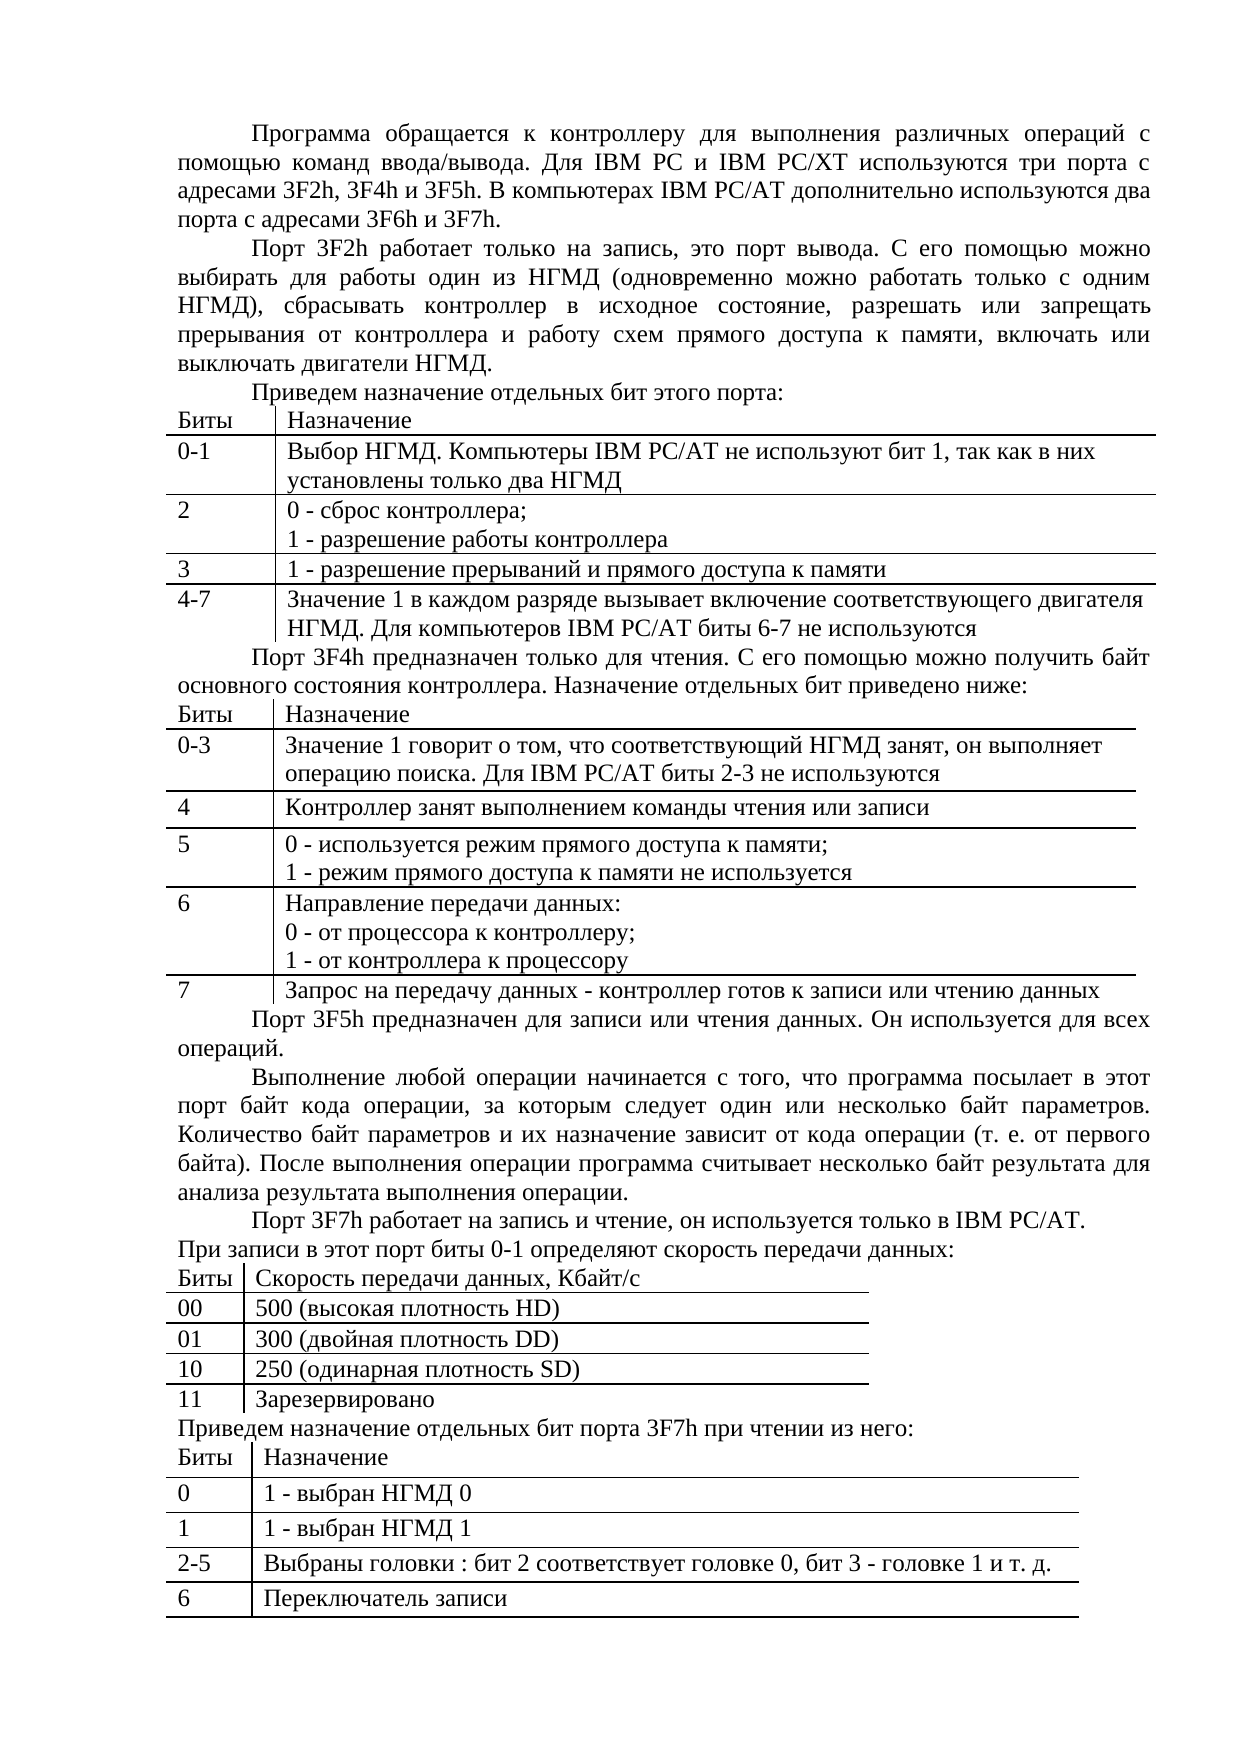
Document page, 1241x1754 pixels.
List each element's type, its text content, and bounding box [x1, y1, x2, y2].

table_cell 0 [166, 1478, 251, 1511]
table_cell 5 [166, 829, 273, 886]
table_cell Значение 1 в каждом разряде вызывает включение соответствующего двигателя НГМД. Для компьютеров IBM PC/AT биты 6-7 не используются [276, 585, 1156, 642]
table_cell 6 [166, 888, 273, 974]
table_header Назначение [274, 699, 1136, 728]
table_cell 500 (высокая плотность HD) [245, 1293, 869, 1322]
text Порт 3F7h работает на запись и чтение, он используется только в IBM PC/AT. [177, 1206, 1152, 1234]
table_cell 7 [166, 976, 273, 1004]
text Выполнение любой операции начинается с того, что программа посылает в этот порт байт кода операции, за которым следует один или несколько байт параметров. Количество байт параметров и их назначение зависит от кода операции (т. е. от первого байта). После выполнения операции программа считывает несколько байт результата для анализа результата выполнения операции. [177, 1062, 1152, 1206]
text Приведем назначение отдельных бит этого порта: [177, 377, 1152, 406]
table_cell 4 [166, 792, 273, 827]
table_cell 1 [166, 1513, 251, 1546]
table_cell 6 [166, 1583, 251, 1616]
table_cell 01 [166, 1324, 243, 1352]
table_cell 1 - разрешение прерываний и прямого доступа к памяти [276, 554, 1156, 583]
table_cell 250 (одинарная плотность SD) [245, 1354, 869, 1383]
table_header Назначение [253, 1442, 1079, 1477]
table_cell Выбраны головки : бит 2 соответствует головке 0, бит 3 - головке 1 и т. д. [253, 1548, 1079, 1581]
table_header Биты [166, 1442, 251, 1477]
table_cell 0-3 [166, 730, 273, 790]
table_cell Переключатель записи [253, 1583, 1079, 1616]
text Приведем назначение отдельных бит порта 3F7h при чтении из него: [177, 1413, 1152, 1442]
text При записи в этот порт биты 0-1 определяют скорость передачи данных: [177, 1234, 1152, 1263]
table_cell 11 [166, 1385, 243, 1413]
table_header Биты [166, 699, 273, 728]
table_cell Зарезервировано [245, 1385, 869, 1413]
table_cell 300 (двойная плотность DD) [245, 1324, 869, 1352]
table_cell 3 [166, 554, 275, 583]
table_cell Значение 1 говорит о том, что соответствующий НГМД занят, он выполняет операцию поиска. Для IBM PC/AT биты 2-3 не используются [274, 730, 1136, 790]
table_header Назначение [276, 406, 1156, 434]
table_header Биты [166, 1263, 243, 1292]
text Порт 3F5h предназначен для записи или чтения данных. Он используется для всех операций. [177, 1004, 1152, 1062]
table_header Биты [166, 406, 275, 434]
table_cell 0-1 [166, 436, 275, 493]
text Порт 3F2h работает только на запись, это порт вывода. С его помощью можно выбирать для работы один из НГМД (одновременно можно работать только с одним НГМД), сбрасывать контроллер в исходное состояние, разрешать или запрещать прерывания от контроллера и работу схем прямого доступа к памяти, включать или выключать двигатели НГМД. [177, 233, 1152, 377]
table_cell 0 - сброс контроллера; 1 - разрешение работы контроллера [276, 495, 1156, 552]
table_cell 1 - выбран НГМД 1 [253, 1513, 1079, 1546]
table_header Скорость передачи данных, Кбайт/с [245, 1263, 869, 1292]
table_cell 2 [166, 495, 275, 552]
table_cell 2-5 [166, 1548, 251, 1581]
table_cell Направление передачи данных: 0 - от процессора к контроллеру; 1 - от контроллера к процессору [274, 888, 1136, 974]
table_cell Контроллер занят выполнением команды чтения или записи [274, 792, 1136, 827]
table_cell Выбор НГМД. Компьютеры IBM PC/AT не используют бит 1, так как в них установлены только два НГМД [276, 436, 1156, 493]
table_cell 10 [166, 1354, 243, 1383]
table_cell 4-7 [166, 585, 275, 642]
table_cell 1 - выбран НГМД 0 [253, 1478, 1079, 1511]
table_cell Запрос на передачу данных - контроллер готов к записи или чтению данных [274, 976, 1136, 1004]
table_cell 0 - используется режим прямого доступа к памяти; 1 - режим прямого доступа к памяти не используется [274, 829, 1136, 886]
table_cell 00 [166, 1293, 243, 1322]
text Порт 3F4h предназначен только для чтения. С его помощью можно получить байт основного состояния контроллера. Назначение отдельных бит приведено ниже: [177, 642, 1152, 699]
text Программа обращается к контроллеру для выполнения различных операций с помощью команд ввода/вывода. Для IBM PC и IBM PC/XT используются три порта с адресами 3F2h, 3F4h и 3F5h. В компьютерах IBM PC/AT дополнительно используются два порта с адресами 3F6h и 3F7h. [177, 118, 1152, 233]
